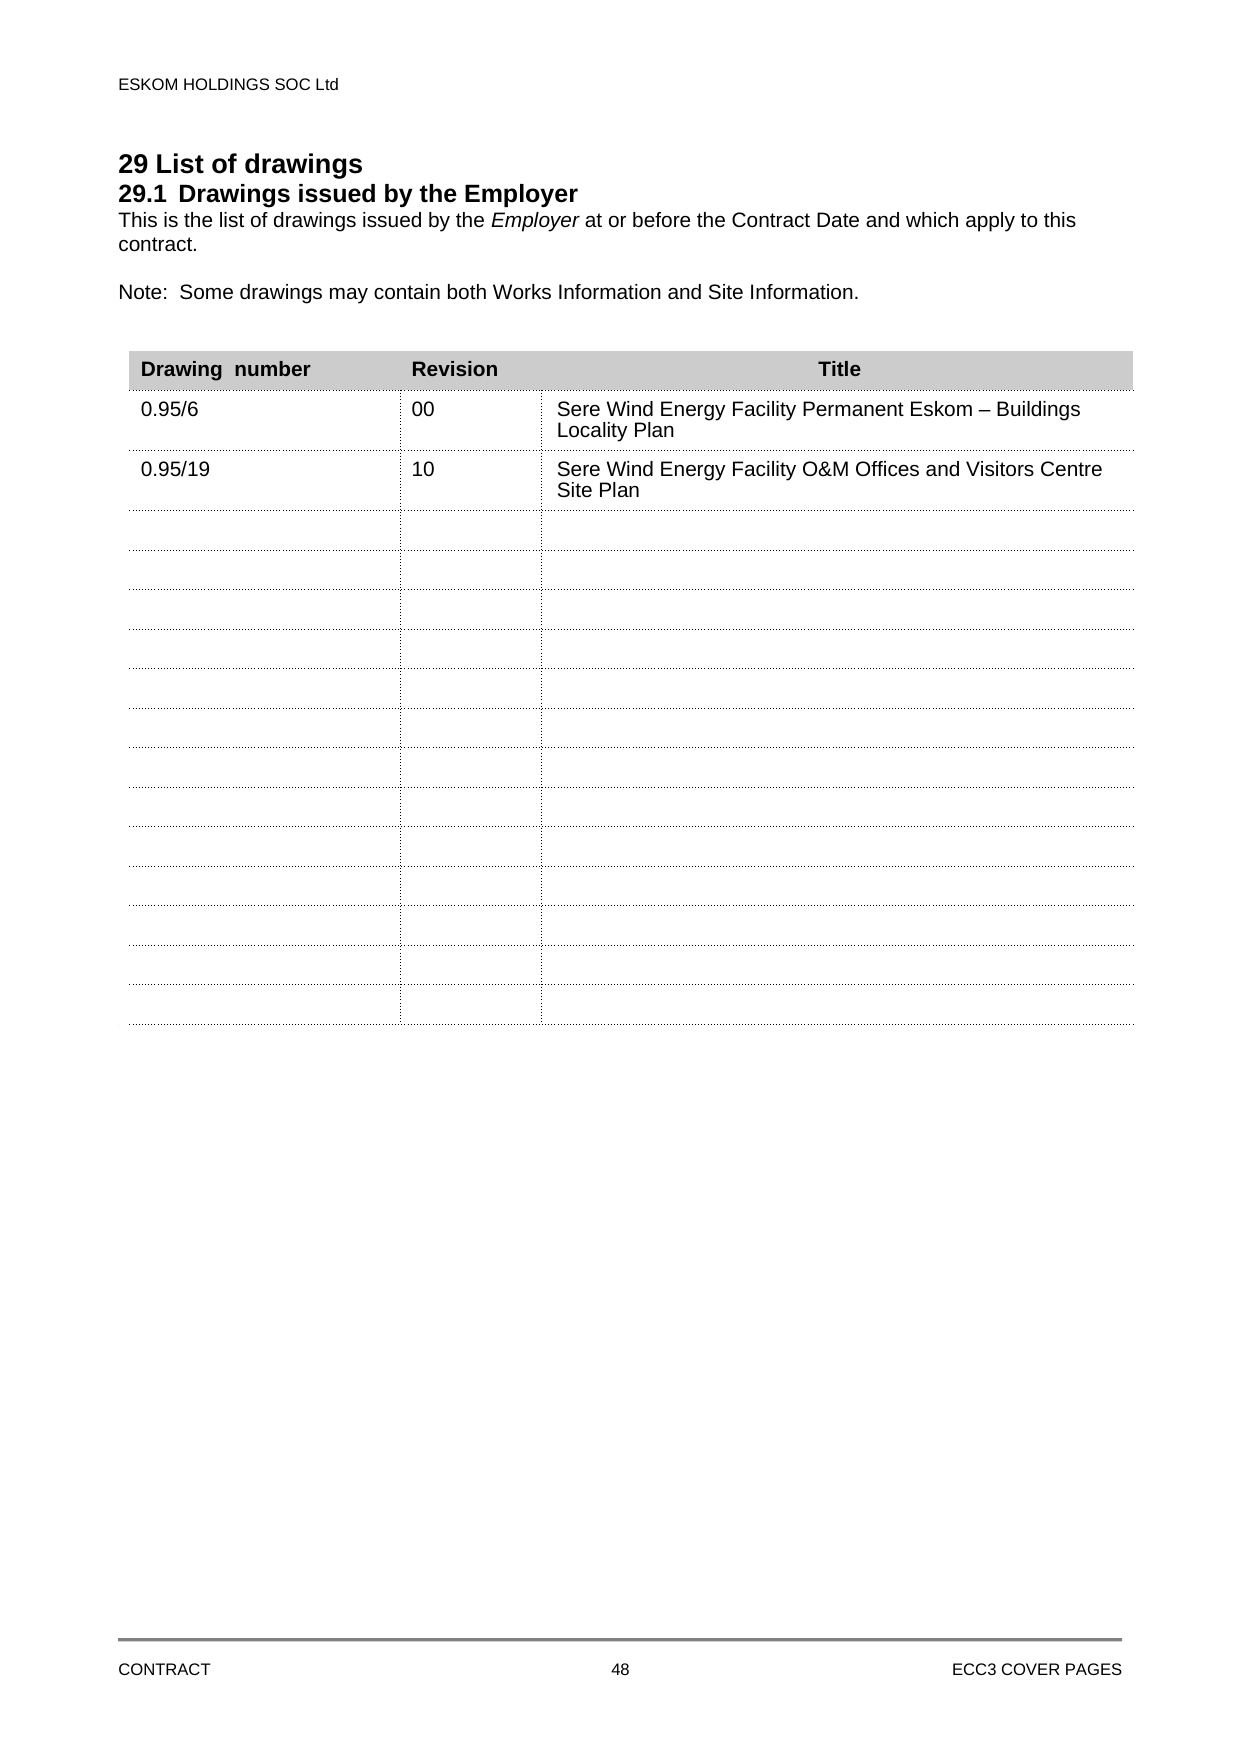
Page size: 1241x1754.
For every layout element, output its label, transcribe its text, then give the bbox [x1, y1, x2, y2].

table_cell [400, 826, 542, 866]
table_cell [542, 945, 1133, 984]
table_cell 00 [400, 390, 542, 450]
subtitle Drawings issued by the Employer [118, 179, 1122, 208]
table_cell [400, 866, 542, 905]
table_cell [542, 668, 1133, 708]
table_cell [400, 550, 542, 589]
table_cell [542, 589, 1133, 629]
table_cell [129, 747, 400, 787]
table_cell [129, 945, 400, 984]
table_cell [542, 984, 1133, 1023]
table_cell [542, 629, 1133, 668]
table_cell [400, 945, 542, 984]
table_cell [400, 905, 542, 944]
table_header Title [542, 351, 1133, 390]
table_cell [129, 510, 400, 550]
table_cell [542, 826, 1133, 866]
table_cell Sere Wind Energy Facility O&M Offices and Visitors Centre Site Plan [542, 450, 1133, 510]
table_cell [542, 747, 1133, 787]
table_cell [129, 787, 400, 826]
table_cell [400, 510, 542, 550]
table_cell [129, 905, 400, 944]
table_cell [129, 629, 400, 668]
table_cell [129, 708, 400, 747]
table_cell [542, 510, 1133, 550]
table_cell [129, 984, 400, 1023]
table_cell 0.95/6 [129, 390, 400, 450]
table_cell [129, 668, 400, 708]
table_cell [400, 629, 542, 668]
table_cell [400, 787, 542, 826]
table_cell [400, 984, 542, 1023]
table_cell [400, 668, 542, 708]
table_cell [400, 747, 542, 787]
table_cell [542, 866, 1133, 905]
table_cell [129, 550, 400, 589]
table_cell [129, 866, 400, 905]
subtitle List of drawings [118, 148, 1122, 179]
table_cell [542, 550, 1133, 589]
table_cell Sere Wind Energy Facility Permanent Eskom – Buildings Locality Plan [542, 390, 1133, 450]
table_cell [542, 905, 1133, 944]
text This is the list of drawings issued by the Employer at or before the Contract Date and which apply to this contract. [118, 208, 1122, 256]
table_cell [542, 787, 1133, 826]
table_header Revision [400, 351, 542, 390]
table_cell [129, 826, 400, 866]
table_cell [400, 708, 542, 747]
table_cell [129, 589, 400, 629]
table_cell [400, 589, 542, 629]
text Note: Some drawings may contain both Works Information and Site Information. [118, 279, 1122, 303]
table_cell 0.95/19 [129, 450, 400, 510]
table_cell [542, 708, 1133, 747]
table_cell 10 [400, 450, 542, 510]
table_header Drawing number [129, 351, 400, 390]
